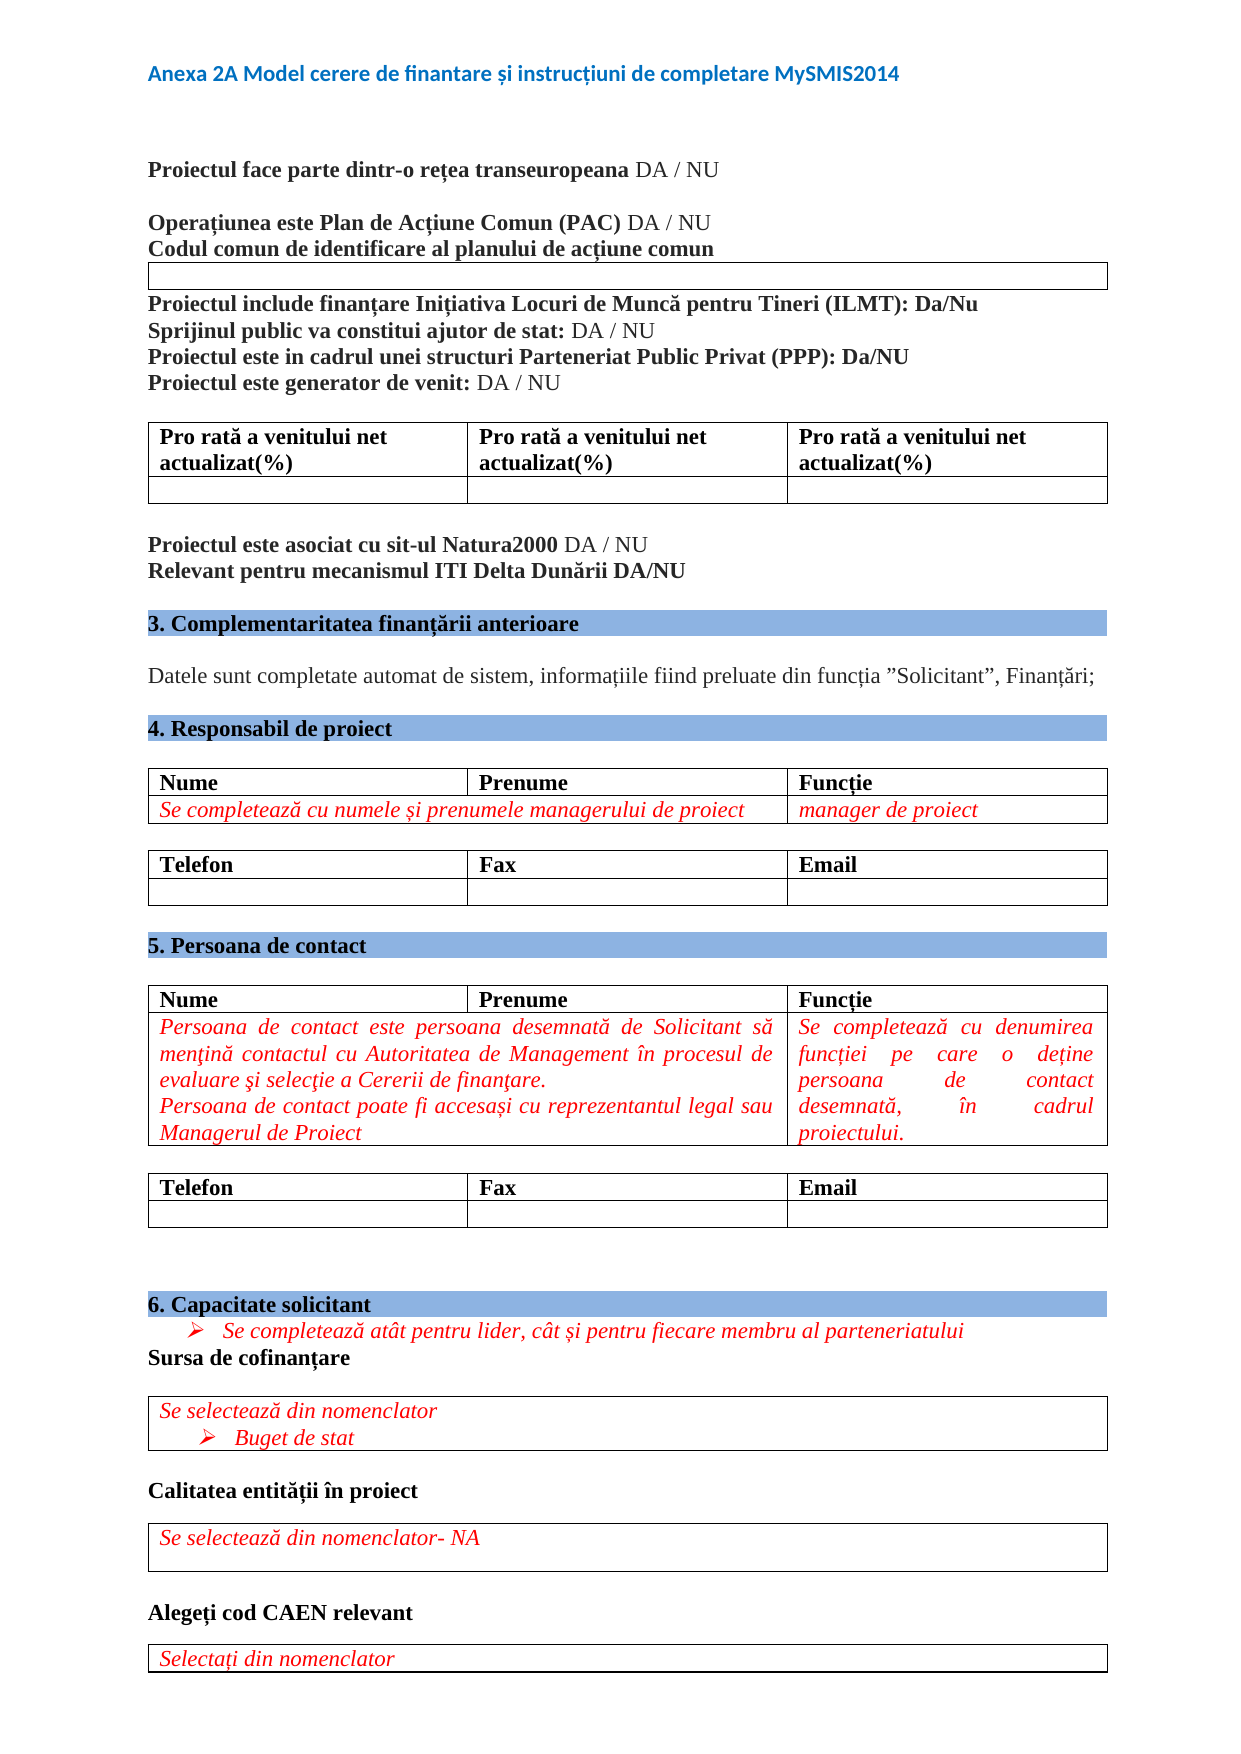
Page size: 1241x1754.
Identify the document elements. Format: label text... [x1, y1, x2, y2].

table_cell [149, 477, 467, 503]
table_cell [468, 477, 787, 503]
text Datele sunt completate automat de sistem, informațiile fiind preluate din funcția ”Solicitant”, Finanțări; [148, 662, 1107, 689]
table_cell [788, 477, 1107, 503]
subtitle 6. Capacitate solicitant [148, 1291, 1107, 1317]
text Proiectul este asociat cu sit-ul Natura2000 DA / NU [148, 531, 1107, 557]
table_cell [468, 879, 787, 905]
table_header [149, 263, 1107, 289]
table_header Email [788, 1174, 1107, 1200]
text Calitatea entității în proiect [148, 1477, 1107, 1504]
subtitle 3. Complementaritatea finanțării anterioare [148, 610, 1107, 636]
table_cell [468, 1201, 787, 1227]
table_cell [788, 1201, 1107, 1227]
table_header Telefon [149, 851, 467, 877]
table_header Selectați din nomenclator [149, 1645, 1107, 1671]
text Proiectul include finanțare Inițiativa Locuri de Muncă pentru Tineri (ILMT): Da/Nu [148, 290, 1107, 317]
subtitle 5. Persoana de contact [148, 932, 1107, 958]
table_header Prenume [468, 769, 787, 795]
table_header Fax [468, 1174, 787, 1200]
table_cell Se completează cu denumirea funcției pe care o deține persoana de contact desemnată, în cadrul proiectului. [788, 1013, 1107, 1145]
table_cell [149, 879, 467, 905]
table_header Telefon [149, 1174, 467, 1200]
text Sursa de cofinanțare [148, 1343, 1107, 1370]
table_header Funcție [788, 769, 1107, 795]
subtitle 4. Responsabil de proiect [148, 715, 1107, 741]
text Relevant pentru mecanismul ITI Delta Dunării DA/NU [148, 557, 1107, 583]
table_header Pro rată a venitului net actualizat(%) [788, 423, 1107, 476]
table_cell Se completează cu numele și prenumele managerului de proiect [149, 796, 787, 823]
table_header Pro rată a venitului net actualizat(%) [468, 423, 787, 476]
table_header Prenume [468, 986, 787, 1012]
table_header Fax [468, 851, 787, 877]
list Se completează atât pentru lider, cât și pentru fiecare membru al parteneriatului [185, 1317, 1107, 1343]
text Proiectul este generator de venit: DA / NU [148, 369, 1107, 396]
text Alegeți cod CAEN relevant [148, 1598, 1107, 1625]
table_cell Persoana de contact este persoana desemnată de Solicitant să menţină contactul cu Autoritatea de Management în procesul de evaluare şi selecţie a Cererii de finanţare. Persoana de contact poate fi accesași cu reprezentantul legal sau Managerul de Proiect [149, 1013, 787, 1145]
table_header Se selectează din nomenclator- NA [149, 1524, 1107, 1571]
text Codul comun de identificare al planului de acțiune comun [148, 236, 1107, 262]
table_header Pro rată a venitului net actualizat(%) [149, 423, 467, 476]
text Operațiunea este Plan de Acțiune Comun (PAC) DA / NU [148, 209, 1107, 236]
table_cell [788, 879, 1107, 905]
text Proiectul face parte dintr-o rețea transeuropeana DA / NU [148, 156, 1107, 183]
table_header Nume [149, 986, 467, 1012]
table_cell manager de proiect [788, 796, 1107, 823]
table_header Funcție [788, 986, 1107, 1012]
table_header Nume [149, 769, 467, 795]
table_header Email [788, 851, 1107, 877]
table_header Se selectează din nomenclator Buget de stat [149, 1397, 1107, 1450]
text Sprijinul public va constitui ajutor de stat: DA / NU [148, 317, 1107, 343]
text Proiectul este in cadrul unei structuri Parteneriat Public Privat (PPP): Da/NU [148, 343, 1107, 369]
table_cell [149, 1201, 467, 1227]
